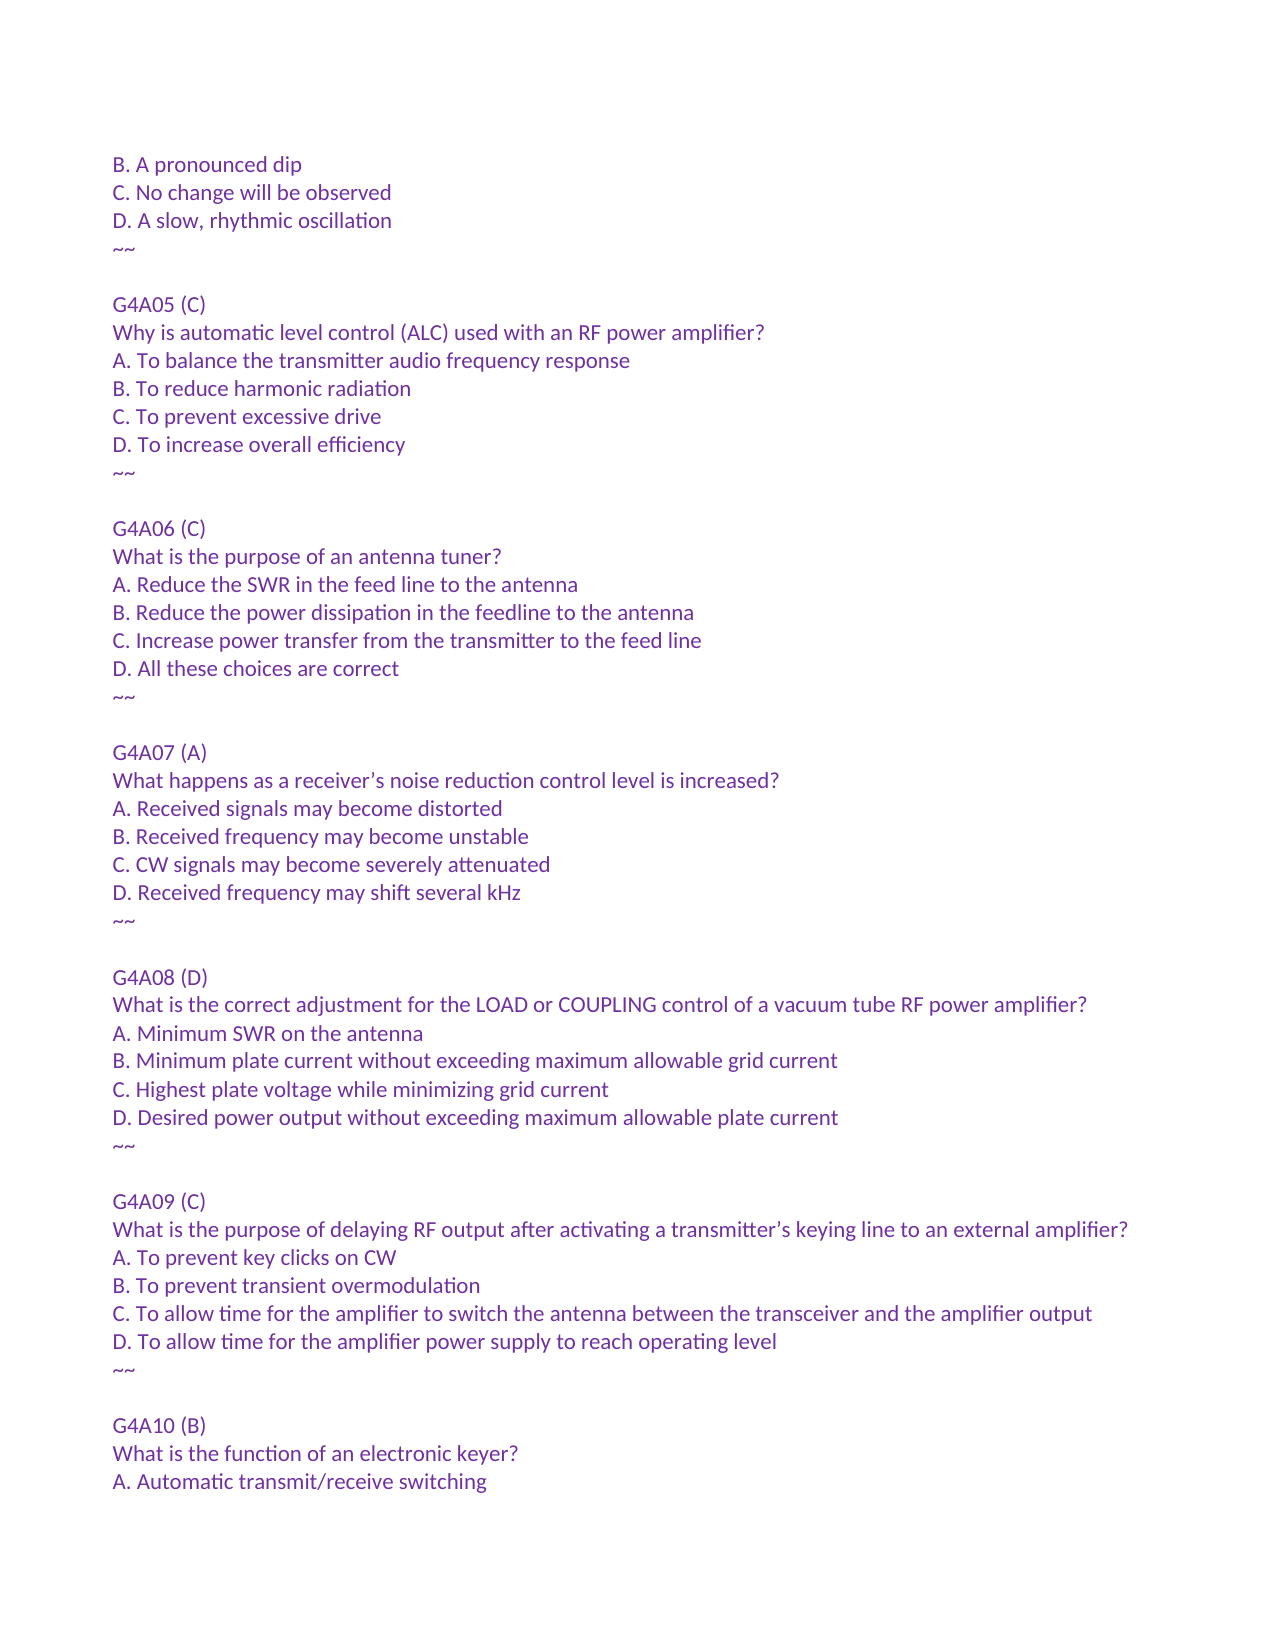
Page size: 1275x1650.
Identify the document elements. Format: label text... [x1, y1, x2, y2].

text C. CW signals may become severely attenuated [112, 851, 1162, 878]
text C. No change will be observed [112, 178, 1162, 206]
text B. A pronounced dip [112, 150, 1162, 178]
text A. To prevent key clicks on CW [112, 1243, 1162, 1271]
text What is the function of an electronic keyer? [112, 1439, 1162, 1467]
text C. To allow time for the amplifier to switch the antenna between the transceiver and the amplifier output [112, 1299, 1162, 1327]
text What is the purpose of delaying RF output after activating a transmitter’s keying line to an external amplifier? [112, 1215, 1162, 1243]
text ~~ [112, 458, 1162, 486]
text G4A05 (C) [112, 290, 1162, 318]
text G4A06 (C) [112, 514, 1162, 542]
text G4A10 (B) [112, 1411, 1162, 1439]
text A. Reduce the SWR in the feed line to the antenna [112, 570, 1162, 598]
text C. To prevent excessive drive [112, 402, 1162, 430]
text ~~ [112, 1131, 1162, 1159]
text D. To allow time for the amplifier power supply to reach operating level [112, 1327, 1162, 1355]
text G4A09 (C) [112, 1187, 1162, 1215]
text ~~ [112, 682, 1162, 710]
text What is the correct adjustment for the LOAD or COUPLING control of a vacuum tube RF power amplifier? [112, 991, 1162, 1019]
text A. Received signals may become distorted [112, 794, 1162, 822]
text A. To balance the transmitter audio frequency response [112, 346, 1162, 374]
text Why is automatic level control (ALC) used with an RF power amplifier? [112, 318, 1162, 346]
text B. Reduce the power dissipation in the feedline to the antenna [112, 598, 1162, 626]
text D. All these choices are correct [112, 654, 1162, 682]
text G4A07 (A) [112, 738, 1162, 766]
text D. To increase overall efficiency [112, 430, 1162, 458]
text C. Increase power transfer from the transmitter to the feed line [112, 626, 1162, 654]
text B. To reduce harmonic radiation [112, 374, 1162, 402]
text D. A slow, rhythmic oscillation [112, 206, 1162, 234]
text A. Minimum SWR on the antenna [112, 1019, 1162, 1047]
text B. To prevent transient overmodulation [112, 1271, 1162, 1299]
text D. Desired power output without exceeding maximum allowable plate current [112, 1103, 1162, 1131]
text What happens as a receiver’s noise reduction control level is increased? [112, 766, 1162, 794]
text B. Received frequency may become unstable [112, 822, 1162, 851]
text C. Highest plate voltage while minimizing grid current [112, 1075, 1162, 1103]
text D. Received frequency may shift several kHz [112, 878, 1162, 907]
text G4A08 (D) [112, 963, 1162, 991]
text A. Automatic transmit/receive switching [112, 1467, 1162, 1495]
text B. Minimum plate current without exceeding maximum allowable grid current [112, 1047, 1162, 1075]
text What is the purpose of an antenna tuner? [112, 542, 1162, 570]
text ~~ [112, 1355, 1162, 1383]
text ~~ [112, 907, 1162, 934]
text ~~ [112, 234, 1162, 262]
